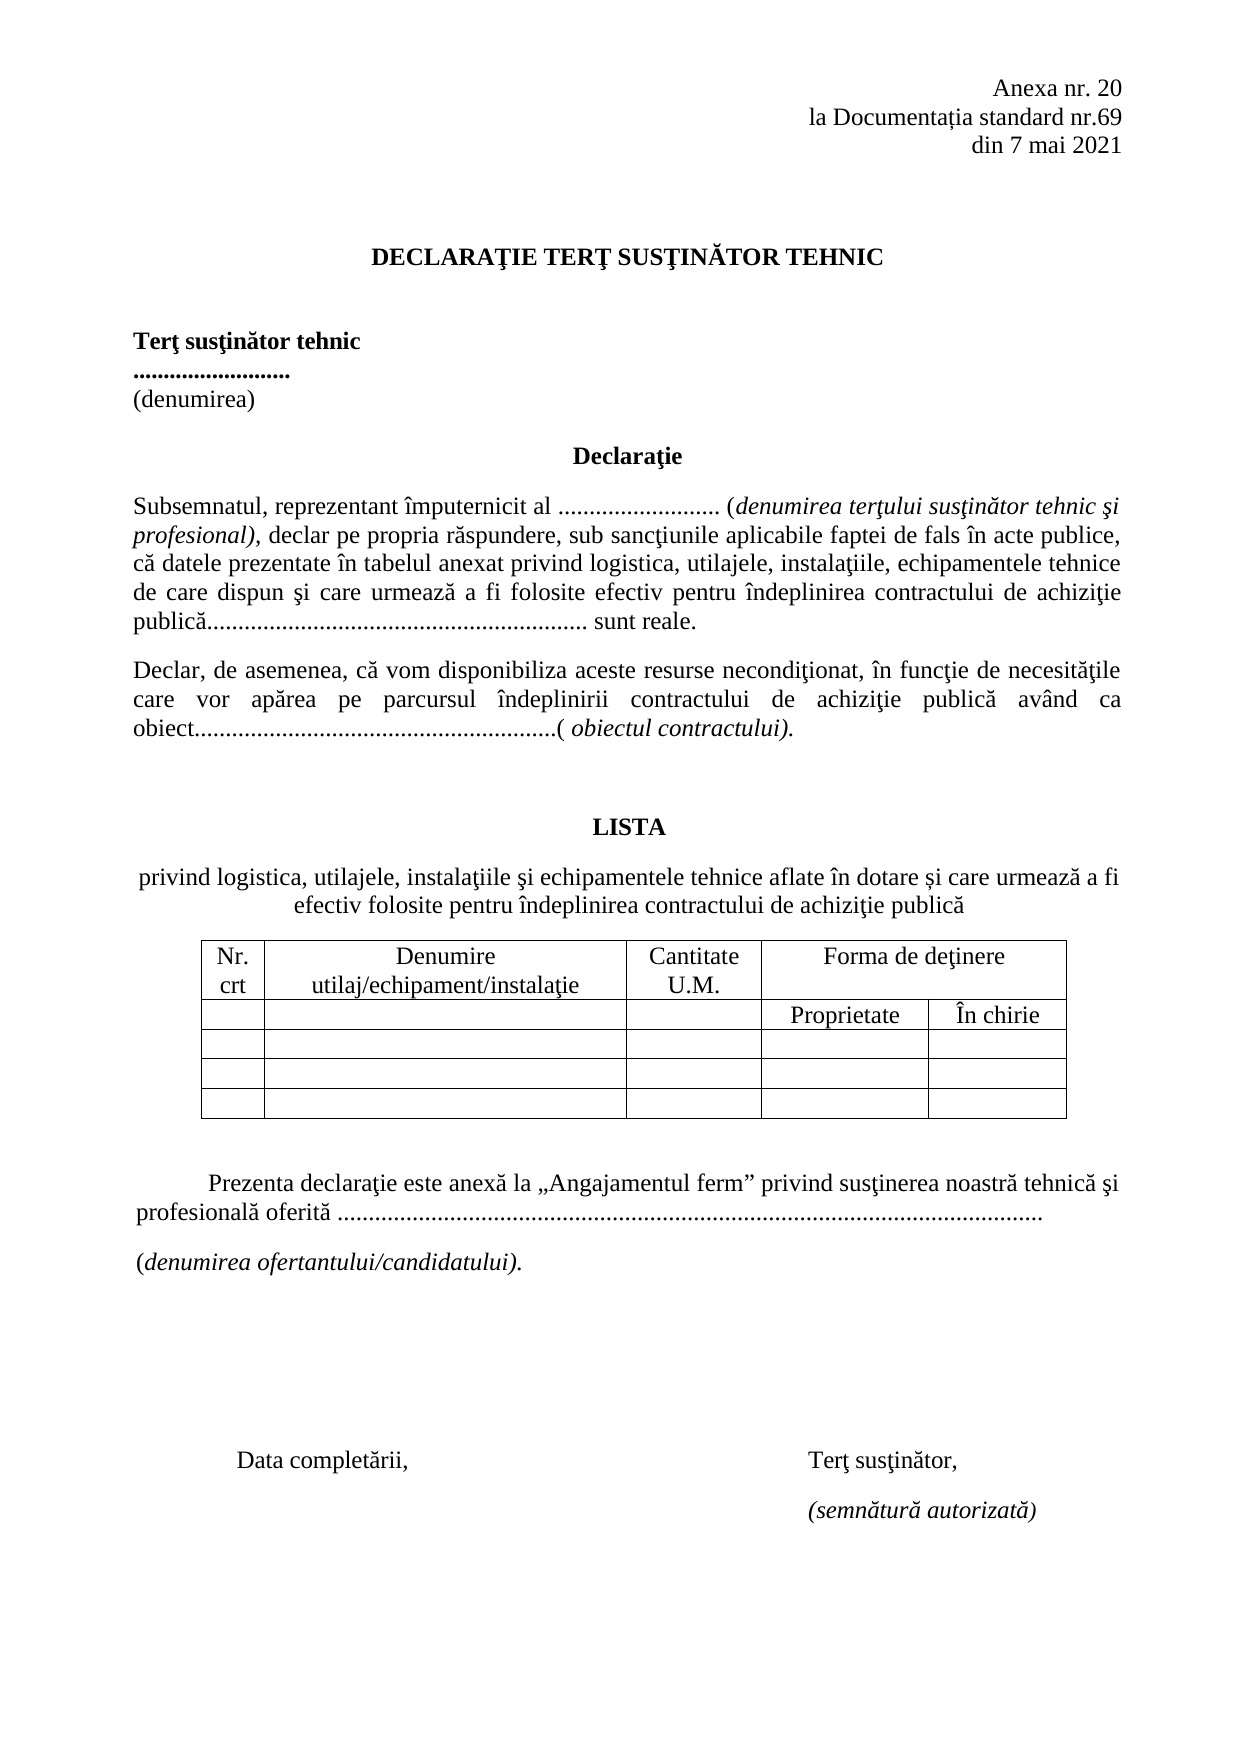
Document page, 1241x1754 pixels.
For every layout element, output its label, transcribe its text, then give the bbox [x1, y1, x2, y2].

text din 7 mai 2021 [133, 131, 1122, 159]
text la Documentația standard nr.69 [133, 102, 1122, 131]
text Anexa nr. 20 [133, 73, 1122, 102]
table_cell În chirie [929, 1000, 1066, 1028]
text (denumirea) [133, 384, 1122, 413]
text DECLARAŢIE TERŢ SUSŢINĂTOR TEHNIC [133, 242, 1122, 271]
text Data completării, Terţ susţinător, [133, 1445, 1122, 1474]
table_header Forma de deţinere [762, 941, 1066, 999]
table_cell [762, 1059, 928, 1088]
table_cell [265, 1059, 626, 1088]
table_cell [627, 1000, 761, 1028]
table_header Denumire utilaj/echipament/instalaţie [265, 941, 626, 999]
table_cell [627, 1030, 761, 1058]
table_cell [627, 1059, 761, 1088]
table_cell [929, 1059, 1066, 1088]
table_cell [929, 1030, 1066, 1058]
table_cell [265, 1089, 626, 1118]
text .......................... [133, 355, 1122, 384]
table_cell [762, 1089, 928, 1118]
table_cell [265, 1000, 626, 1028]
text (semnătură autorizată) [733, 1495, 1122, 1523]
table_cell [202, 1000, 264, 1028]
table_cell Proprietate [762, 1000, 928, 1028]
table_cell [762, 1030, 928, 1058]
text privind logistica, utilajele, instalaţiile şi echipamentele tehnice aflate în dotare și care urmează a fi efectiv folosite pentru îndeplinirea contractului de achiziţie publică [136, 862, 1122, 919]
text LISTA [136, 812, 1122, 841]
text (denumirea ofertantului/candidatului). [136, 1247, 1122, 1276]
text Subsemnatul, reprezentant împuternicit al .......................... (denumirea terţului susţinător tehnic şi profesional), declar pe propria răspundere, sub sancţiunile aplicabile faptei de fals în acte publice, că datele prezentate în tabelul anexat privind logistica, utilajele, instalaţiile, echipamentele tehnice de care dispun şi care urmează a fi folosite efectiv pentru îndeplinirea contractului de achiziţie publică............................................................. sunt reale. [133, 491, 1122, 635]
table_cell [202, 1059, 264, 1088]
text Declar, de asemenea, că vom disponibiliza aceste resurse necondiţionat, în funcţie de necesităţile care vor apărea pe parcursul îndeplinirii contractului de achiziţie publică având ca obiect..........................................................( obiectul contractului). [133, 656, 1122, 742]
table_header Cantitate U.M. [627, 941, 761, 999]
table_cell [265, 1030, 626, 1058]
table_cell [929, 1089, 1066, 1118]
table_header Nr. crt [202, 941, 264, 999]
table_cell [202, 1089, 264, 1118]
text Declaraţie [133, 441, 1122, 470]
text Prezenta declaraţie este anexă la „Angajamentul ferm” privind susţinerea noastră tehnică şi profesională oferită ................................................................................................................. [136, 1168, 1122, 1226]
text Terţ susţinător tehnic [133, 326, 1122, 355]
table_cell [202, 1030, 264, 1058]
table_cell [627, 1089, 761, 1118]
